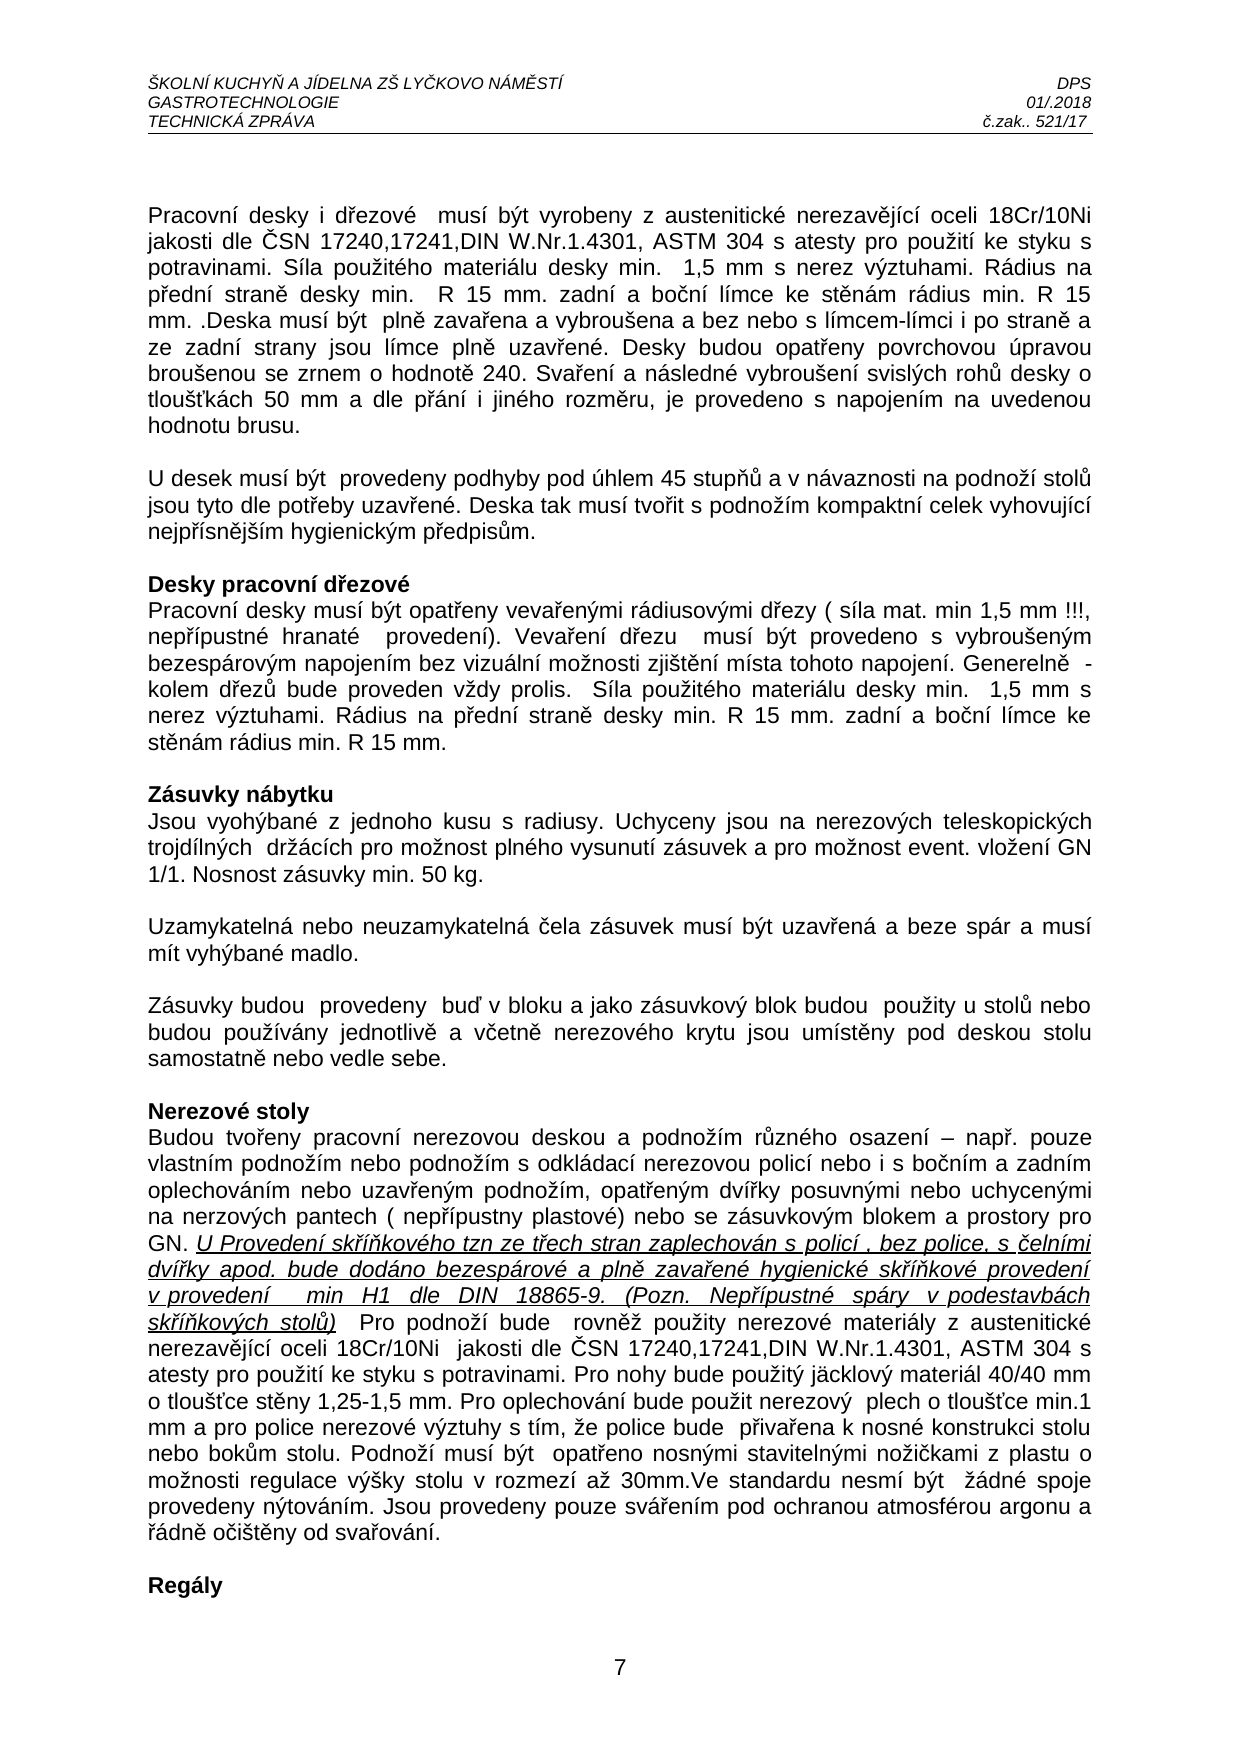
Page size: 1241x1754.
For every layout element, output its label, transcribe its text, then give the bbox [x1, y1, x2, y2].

text Budou tvořeny pracovní nerezovou deskou a podnožím různého osazení – např. pouze vlastním podnožím nebo podnožím s odkládací nerezovou policí nebo i s bočním a zadním oplechováním nebo uzavřeným podnožím, opatřeným dvířky posuvnými nebo uchycenými na nerzových pantech ( nepřípustny plastové) nebo se zásuvkovým blokem a prostory pro GN. U Provedení skříňkového tzn ze třech stran zaplechován s policí , bez police, s čelními dvířky apod. bude dodáno bezespárové a plně zavařené hygienické skříňkové provedení v provedení min H1 dle DIN 18865-9. (Pozn. Nepřípustné spáry v podestavbách skříňkových stolů) Pro podnoží bude rovněž použity nerezové materiály z austenitické nerezavějící oceli 18Cr/10Ni jakosti dle ČSN 17240,17241,DIN W.Nr.1.4301, ASTM 304 s atesty pro použití ke styku s potravinami. Pro nohy bude použitý jäcklový materiál 40/40 mm o tloušťce stěny 1,25-1,5 mm. Pro oplechování bude použit nerezový plech o tloušťce min.1 mm a pro police nerezové výztuhy s tím, že police bude přivařena k nosné konstrukci stolu nebo bokům stolu. Podnoží musí být opatřeno nosnými stavitelnými nožičkami z plastu o možnosti regulace výšky stolu v rozmezí až 30mm.Ve standardu nesmí být žádné spoje provedeny nýtováním. Jsou provedeny pouze svářením pod ochranou atmosférou argonu a řádně očištěny od svařování. [148, 1124, 1093, 1546]
text U desek musí být provedeny podhyby pod úhlem 45 stupňů a v návaznosti na podnoží stolů jsou tyto dle potřeby uzavřené. Deska tak musí tvořit s podnožím kompaktní celek vyhovující nejpřísnějším hygienickým předpisům. [148, 465, 1093, 544]
text Uzamykatelná nebo neuzamykatelná čela zásuvek musí být uzavřená a beze spár a musí mít vyhýbané madlo. [148, 913, 1093, 966]
text Nerezové stoly [148, 1098, 1093, 1124]
text Zásuvky nábytku [148, 781, 1093, 808]
text Regály [148, 1572, 1093, 1598]
text Pracovní desky i dřezové musí být vyrobeny z austenitické nerezavějící oceli 18Cr/10Ni jakosti dle ČSN 17240,17241,DIN W.Nr.1.4301, ASTM 304 s atesty pro použití ke styku s potravinami. Síla použitého materiálu desky min. 1,5 mm s nerez výztuhami. Rádius na přední straně desky min. R 15 mm. zadní a boční límce ke stěnám rádius min. R 15 mm. .Deska musí být plně zavařena a vybroušena a bez nebo s límcem-límci i po straně a ze zadní strany jsou límce plně uzavřené. Desky budou opatřeny povrchovou úpravou broušenou se zrnem o hodnotě 240. Svaření a následné vybroušení svislých rohů desky o tloušťkách 50 mm a dle přání i jiného rozměru, je provedeno s napojením na uvedenou hodnotu brusu. [148, 202, 1093, 439]
text Jsou vyohýbané z jednoho kusu s radiusy. Uchyceny jsou na nerezových teleskopických trojdílných držácích pro možnost plného vysunutí zásuvek a pro možnost event. vložení GN 1/1. Nosnost zásuvky min. 50 kg. [148, 808, 1093, 887]
text Desky pracovní dřezové [148, 571, 1093, 597]
text Zásuvky budou provedeny buď v bloku a jako zásuvkový blok budou použity u stolů nebo budou používány jednotlivě a včetně nerezového krytu jsou umístěny pod deskou stolu samostatně nebo vedle sebe. [148, 992, 1093, 1071]
text Pracovní desky musí být opatřeny vevařenými rádiusovými dřezy ( síla mat. min 1,5 mm !!!, nepřípustné hranaté provedení). Vevaření dřezu musí být provedeno s vybroušeným bezespárovým napojením bez vizuální možnosti zjištění místa tohoto napojení. Generelně - kolem dřezů bude proveden vždy prolis. Síla použitého materiálu desky min. 1,5 mm s nerez výztuhami. Rádius na přední straně desky min. R 15 mm. zadní a boční límce ke stěnám rádius min. R 15 mm. [148, 597, 1093, 755]
